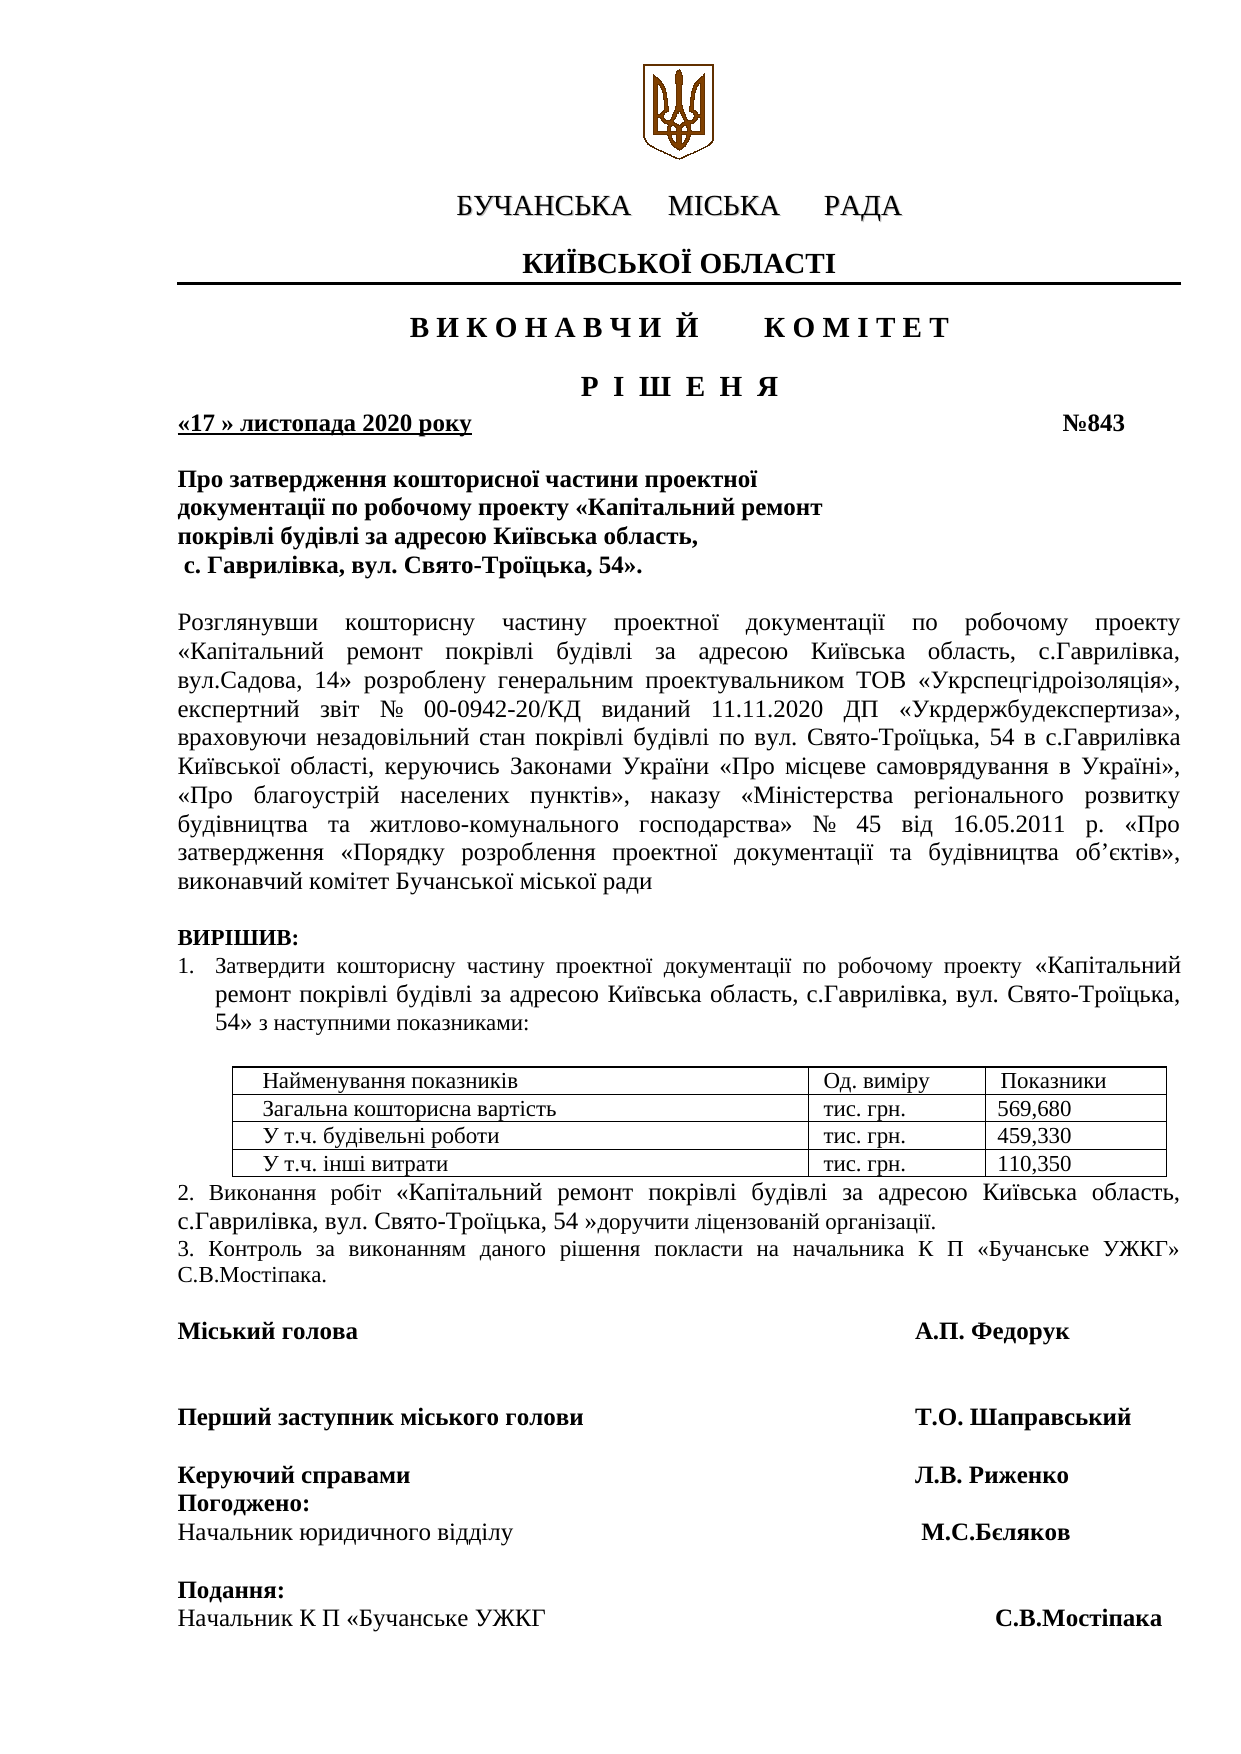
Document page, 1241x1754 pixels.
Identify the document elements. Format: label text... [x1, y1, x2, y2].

text «17 » листопада 2020 року №843 [177, 408, 1181, 437]
list Затвердити кошторисну частину проектної документації по робочому проекту «Капітальний ремонт покрівлі будівлі за адресою Київська область, с.Гаврилівка, вул. Свято-Троїцька, 54» з наступними показниками: [177, 950, 1181, 1036]
text Керуючий справами Л.В. Риженко [177, 1460, 1181, 1488]
table_cell У т.ч. будівельні роботи [233, 1122, 808, 1149]
text Перший заступник міського голови Т.О. Шаправський [177, 1402, 1181, 1431]
picture [636, 58, 722, 164]
text Начальник юридичного відділу М.С.Бєляков [177, 1517, 1181, 1546]
table_cell 459,330 [986, 1122, 1166, 1149]
table_cell 569,680 [986, 1095, 1166, 1121]
text 2. Виконання робіт «Капітальний ремонт покрівлі будівлі за адресою Київська область, с.Гаврилівка, вул. Свято-Троїцька, 54 »доручити ліцензованій організації. [177, 1177, 1181, 1234]
text 3. Контроль за виконанням даного рішення покласти на начальника К П «Бучанське УЖКГ» С.В.Мостіпака. [177, 1234, 1181, 1287]
table_cell тис. грн. [809, 1122, 985, 1149]
table_cell Загальна кошторисна вартість [233, 1095, 808, 1121]
text БУЧАНСЬКА МІСЬКА РАДА [177, 188, 1181, 221]
text Подання: [177, 1575, 1181, 1603]
table_cell 110,350 [986, 1150, 1166, 1176]
subtitle В И К О Н А В Ч И Й К О М І Т Е Т [177, 310, 1181, 344]
text Погоджено: [177, 1488, 1181, 1517]
text с. Гаврилівка, вул. Свято-Троїцька, 54». [177, 550, 886, 579]
subtitle Р І Ш Е Н Я [177, 369, 1181, 402]
text Начальник К П «Бучанське УЖКГ С.В.Мостіпака [177, 1603, 1181, 1632]
text Про затвердження кошторисної частини проектної документації по робочому проекту «Капітальний ремонт покрівлі будівлі за адресою Київська область, [177, 464, 886, 550]
text ВИРІШИВ: [177, 924, 1181, 950]
table_header Найменування показників [233, 1068, 808, 1094]
subtitle КИЇВСЬКОЇ ОБЛАСТІ [177, 246, 1181, 282]
table_cell тис. грн. [809, 1095, 985, 1121]
table_cell У т.ч. інші витрати [233, 1150, 808, 1176]
table_header Од. виміру [809, 1068, 985, 1094]
table_cell тис. грн. [809, 1150, 985, 1176]
text Розглянувши кошторисну частину проектної документації по робочому проекту «Капітальний ремонт покрівлі будівлі за адресою Київська область, с.Гаврилівка, вул.Садова, 14» розроблену генеральним проектувальником ТОВ «Укрспецгідроізоляція», експертний звіт № 00-0942-20/КД виданий 11.11.2020 ДП «Укрдержбудекспертиза», враховуючи незадовільний стан покрівлі будівлі по вул. Свято-Троїцька, 54 в с.Гаврилівка Київської області, керуючись Законами України «Про місцеве самоврядування в Україні», «Про благоустрій населених пунктів», наказу «Міністерства регіонального розвитку будівництва та житлово-комунального господарства» № 45 від 16.05.2011 р. «Про затвердження «Порядку розроблення проектної документації та будівництва об’єктів», виконавчий комітет Бучанської міської ради [177, 607, 1181, 895]
text Міський голова А.П. Федорук [177, 1316, 1181, 1345]
table_header Показники [986, 1068, 1166, 1094]
